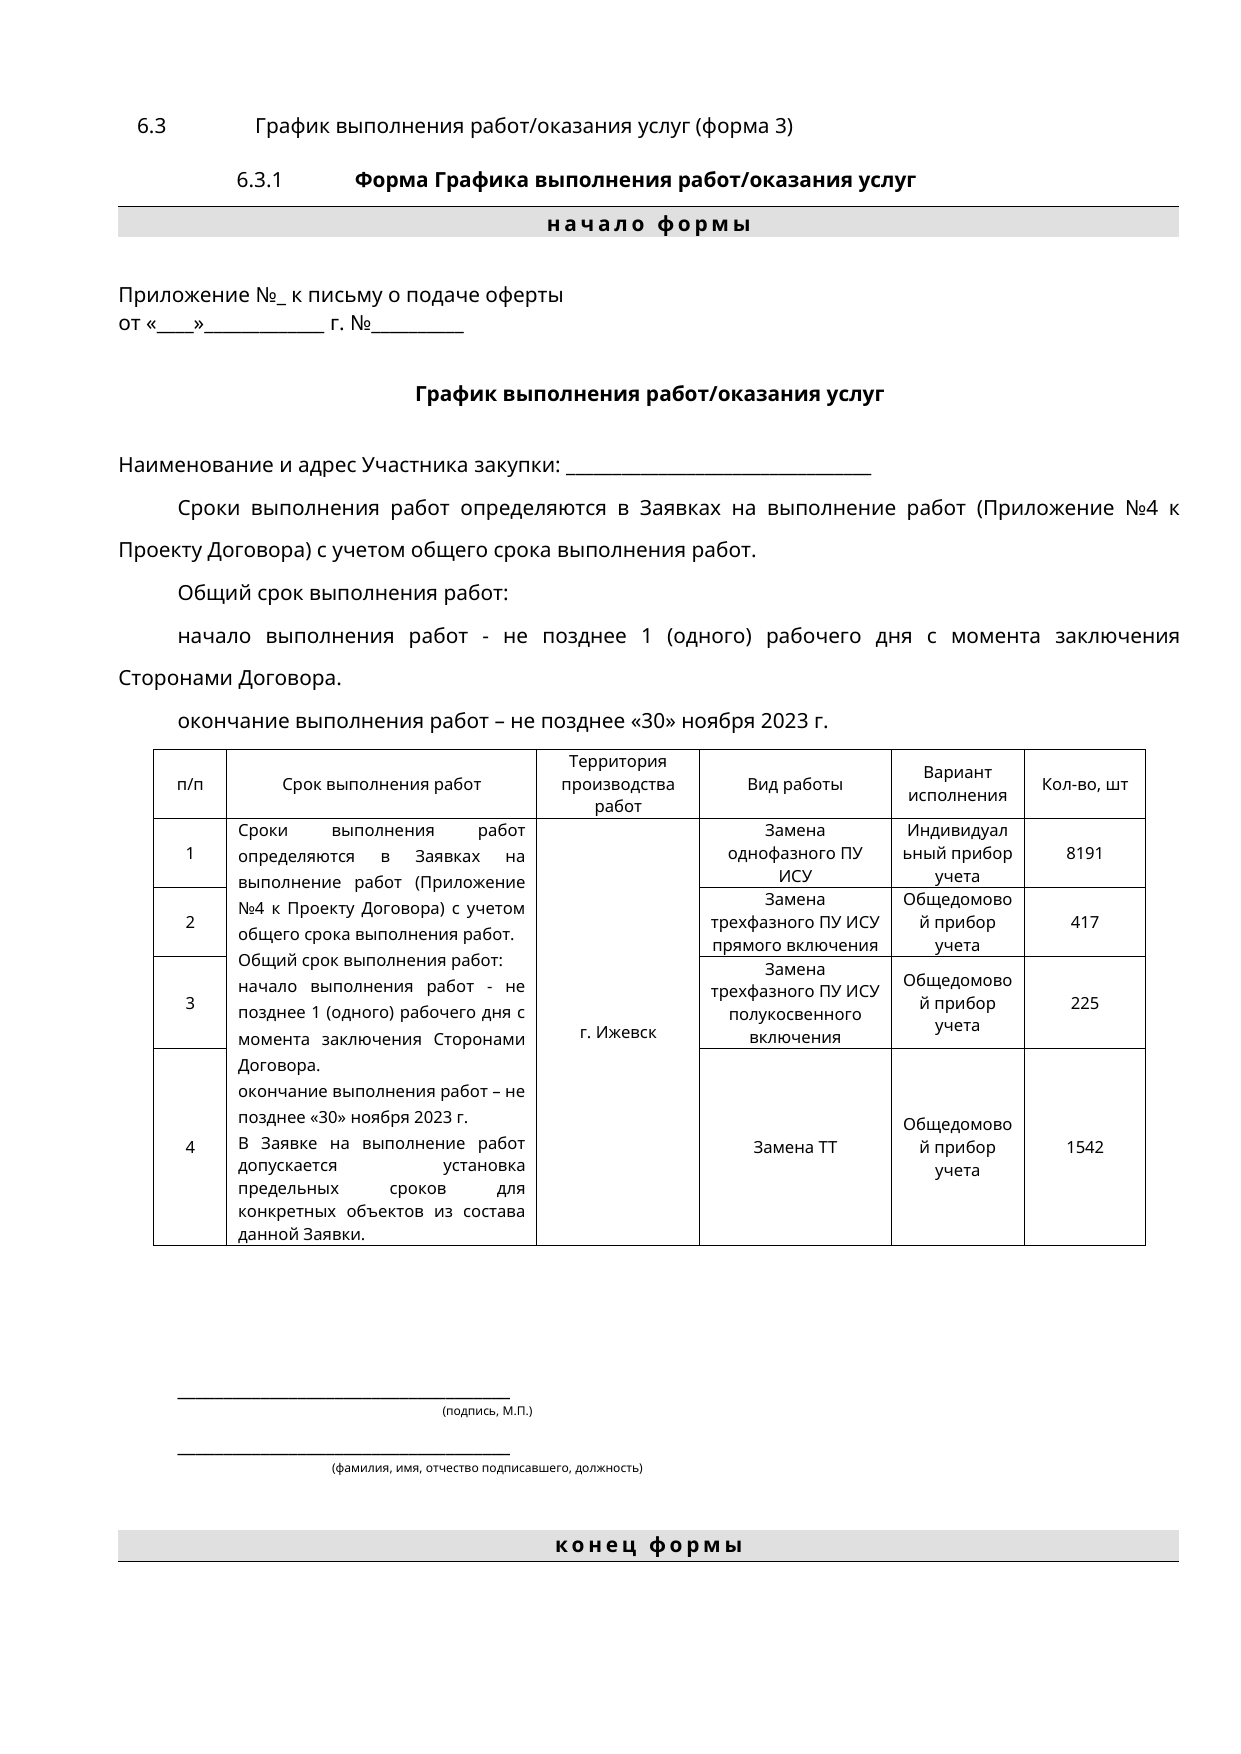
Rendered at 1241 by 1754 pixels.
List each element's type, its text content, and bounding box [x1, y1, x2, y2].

text Общий срок выполнения работ: [118, 578, 1181, 607]
table_cell 8191 [1025, 819, 1145, 887]
text конец формы [118, 1530, 1179, 1561]
table_cell г. Ижевск [537, 819, 699, 1245]
text Наименование и адрес Участника закупки: _________________________________ [118, 450, 1181, 479]
table_header п/п [154, 750, 226, 818]
table_cell 1 [154, 819, 226, 887]
table_cell 1542 [1025, 1049, 1145, 1245]
table_cell Замена ТТ [700, 1049, 891, 1245]
table_header Вариант исполнения [892, 750, 1024, 818]
subtitle График выполнения работ/оказания услуг (форма 3) [137, 111, 1181, 140]
table_cell 2 [154, 888, 226, 956]
table_cell Замена трехфазного ПУ ИСУ полукосвенного включения [700, 957, 891, 1048]
text (подпись, М.П.) [118, 1402, 797, 1431]
table_header Вид работы [700, 750, 891, 818]
table_cell Индивидуальный прибор учета [892, 819, 1024, 887]
table_header Кол-во, шт [1025, 750, 1145, 818]
table_cell Замена трехфазного ПУ ИСУ прямого включения [700, 888, 891, 956]
text График выполнения работ/оказания услуг [118, 379, 1181, 408]
text Приложение №_ к письму о подаче оферты от «____»_____________ г. №__________ [118, 280, 1181, 337]
table_cell Общедомовой прибор учета [892, 1049, 1024, 1245]
text ____________________________________ [118, 1431, 1181, 1459]
text окончание выполнения работ – не позднее «30» ноября 2023 г. [118, 706, 1181, 734]
text ____________________________________ [118, 1374, 1181, 1402]
table_cell 417 [1025, 888, 1145, 956]
table_cell Общедомовой прибор учета [892, 888, 1024, 956]
text начало выполнения работ - не позднее 1 (одного) рабочего дня с момента заключения Сторонами Договора. [118, 621, 1181, 692]
text начало формы [118, 207, 1179, 237]
table_header Территория производства работ [537, 750, 699, 818]
table_cell 3 [154, 957, 226, 1048]
table_cell Замена однофазного ПУ ИСУ [700, 819, 891, 887]
table_cell 225 [1025, 957, 1145, 1048]
list Форма Графика выполнения работ/оказания услуг [236, 165, 1181, 193]
table_cell Общедомовой прибор учета [892, 957, 1024, 1048]
table_header Срок выполнения работ [227, 750, 536, 818]
text (фамилия, имя, отчество подписавшего, должность) [118, 1459, 797, 1487]
table_cell Сроки выполнения работ определяются в Заявках на выполнение работ (Приложение №4 к Проекту Договора) с учетом общего срока выполнения работ. Общий срок выполнения работ: начало выполнения работ - не позднее 1 (одного) рабочего дня с момента заключения Сторонами Договора. окончание выполнения работ – не позднее «30» ноября 2023 г. В Заявке на выполнение работ допускается установка предельных сроков для конкретных объектов из состава данной Заявки. [227, 819, 536, 1245]
text Сроки выполнения работ определяются в Заявках на выполнение работ (Приложение №4 к Проекту Договора) с учетом общего срока выполнения работ. [118, 493, 1181, 564]
table_cell 4 [154, 1049, 226, 1245]
